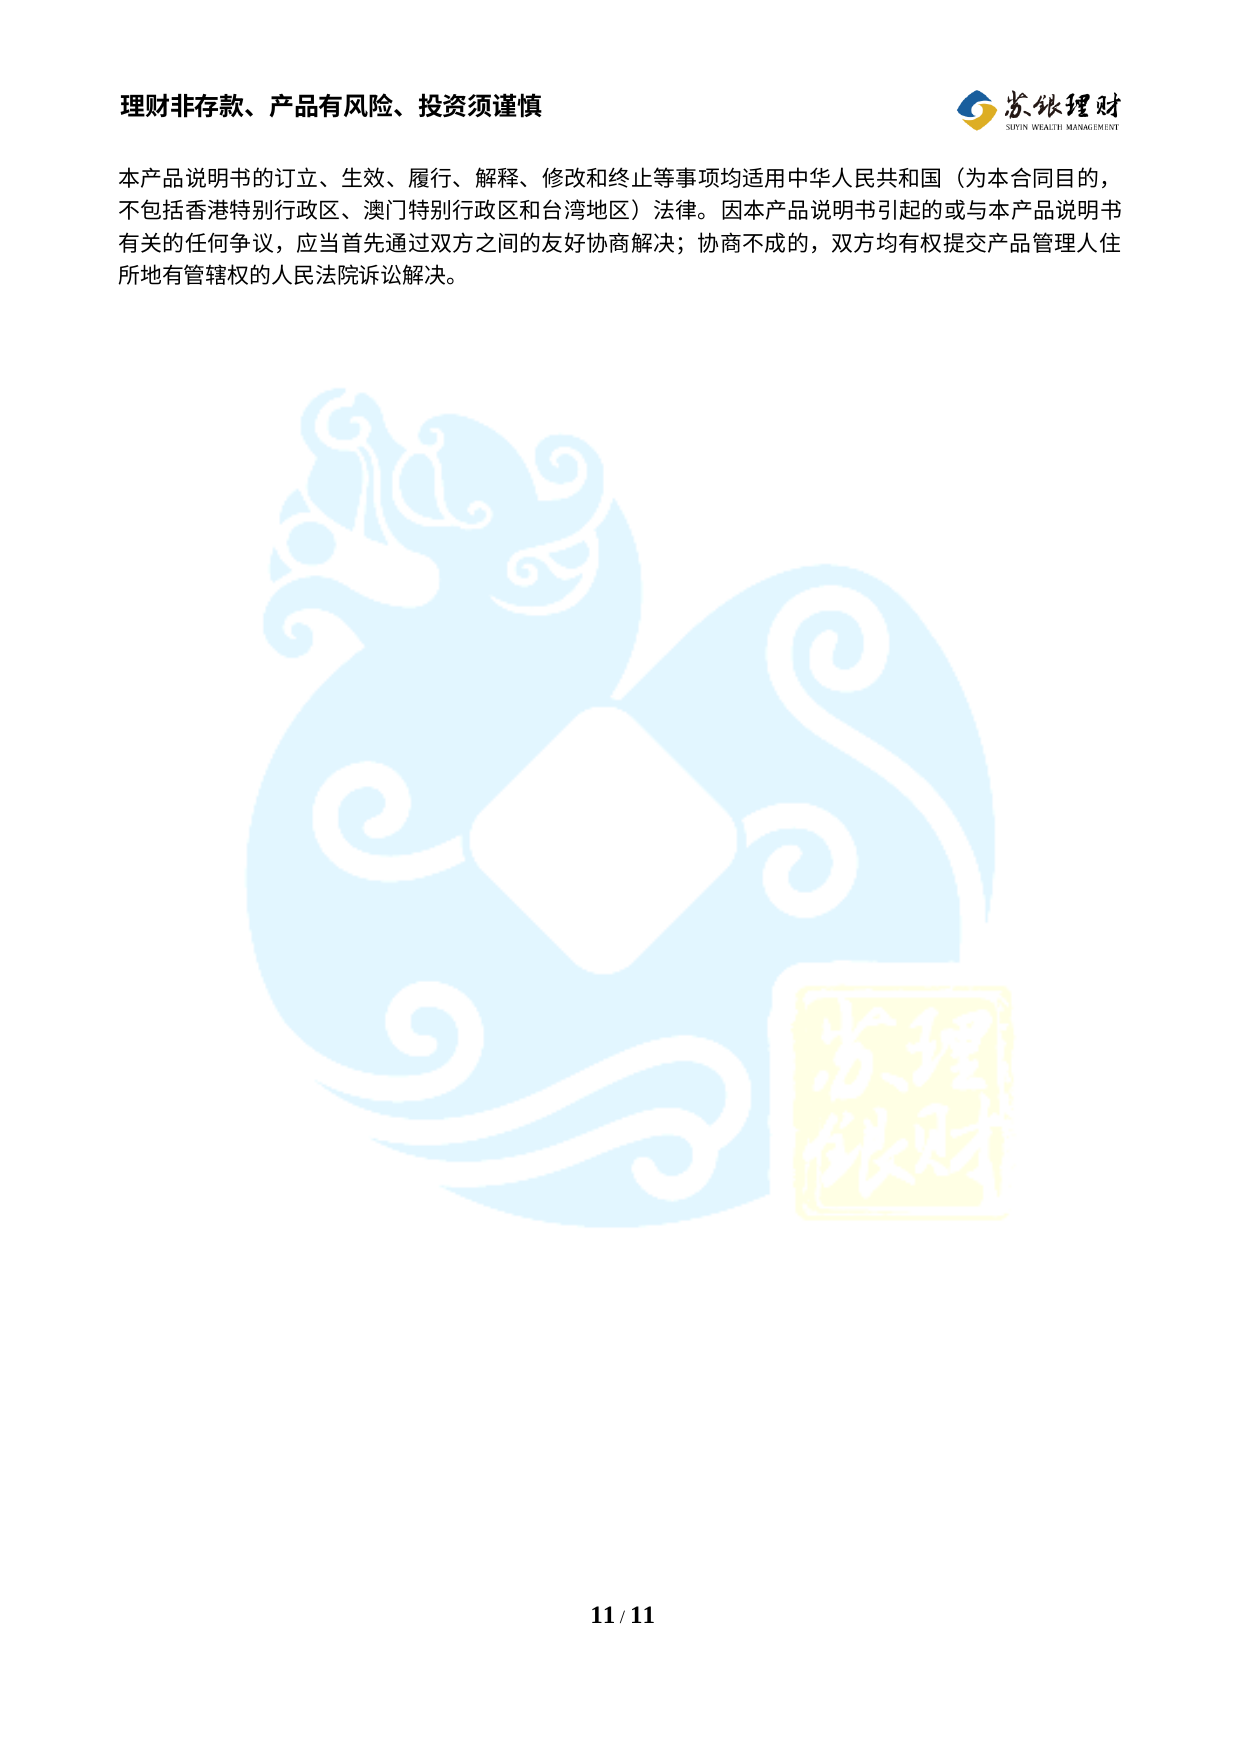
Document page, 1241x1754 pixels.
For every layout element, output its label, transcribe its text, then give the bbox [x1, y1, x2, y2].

text 本产品说明书的订立、生效、履行、解释、修改和终止等事项均适用中华人民共和国（为本合同目的，不包括香港特别行政区、澳门特别行政区和台湾地区）法律。因本产品说明书引起的或与本产品说明书有关的任何争议，应当首先通过双方之间的友好协商解决；协商不成的，双方均有权提交产品管理人住所地有管辖权的人民法院诉讼解决。 [118, 160, 1122, 290]
picture [932, 72, 1151, 143]
